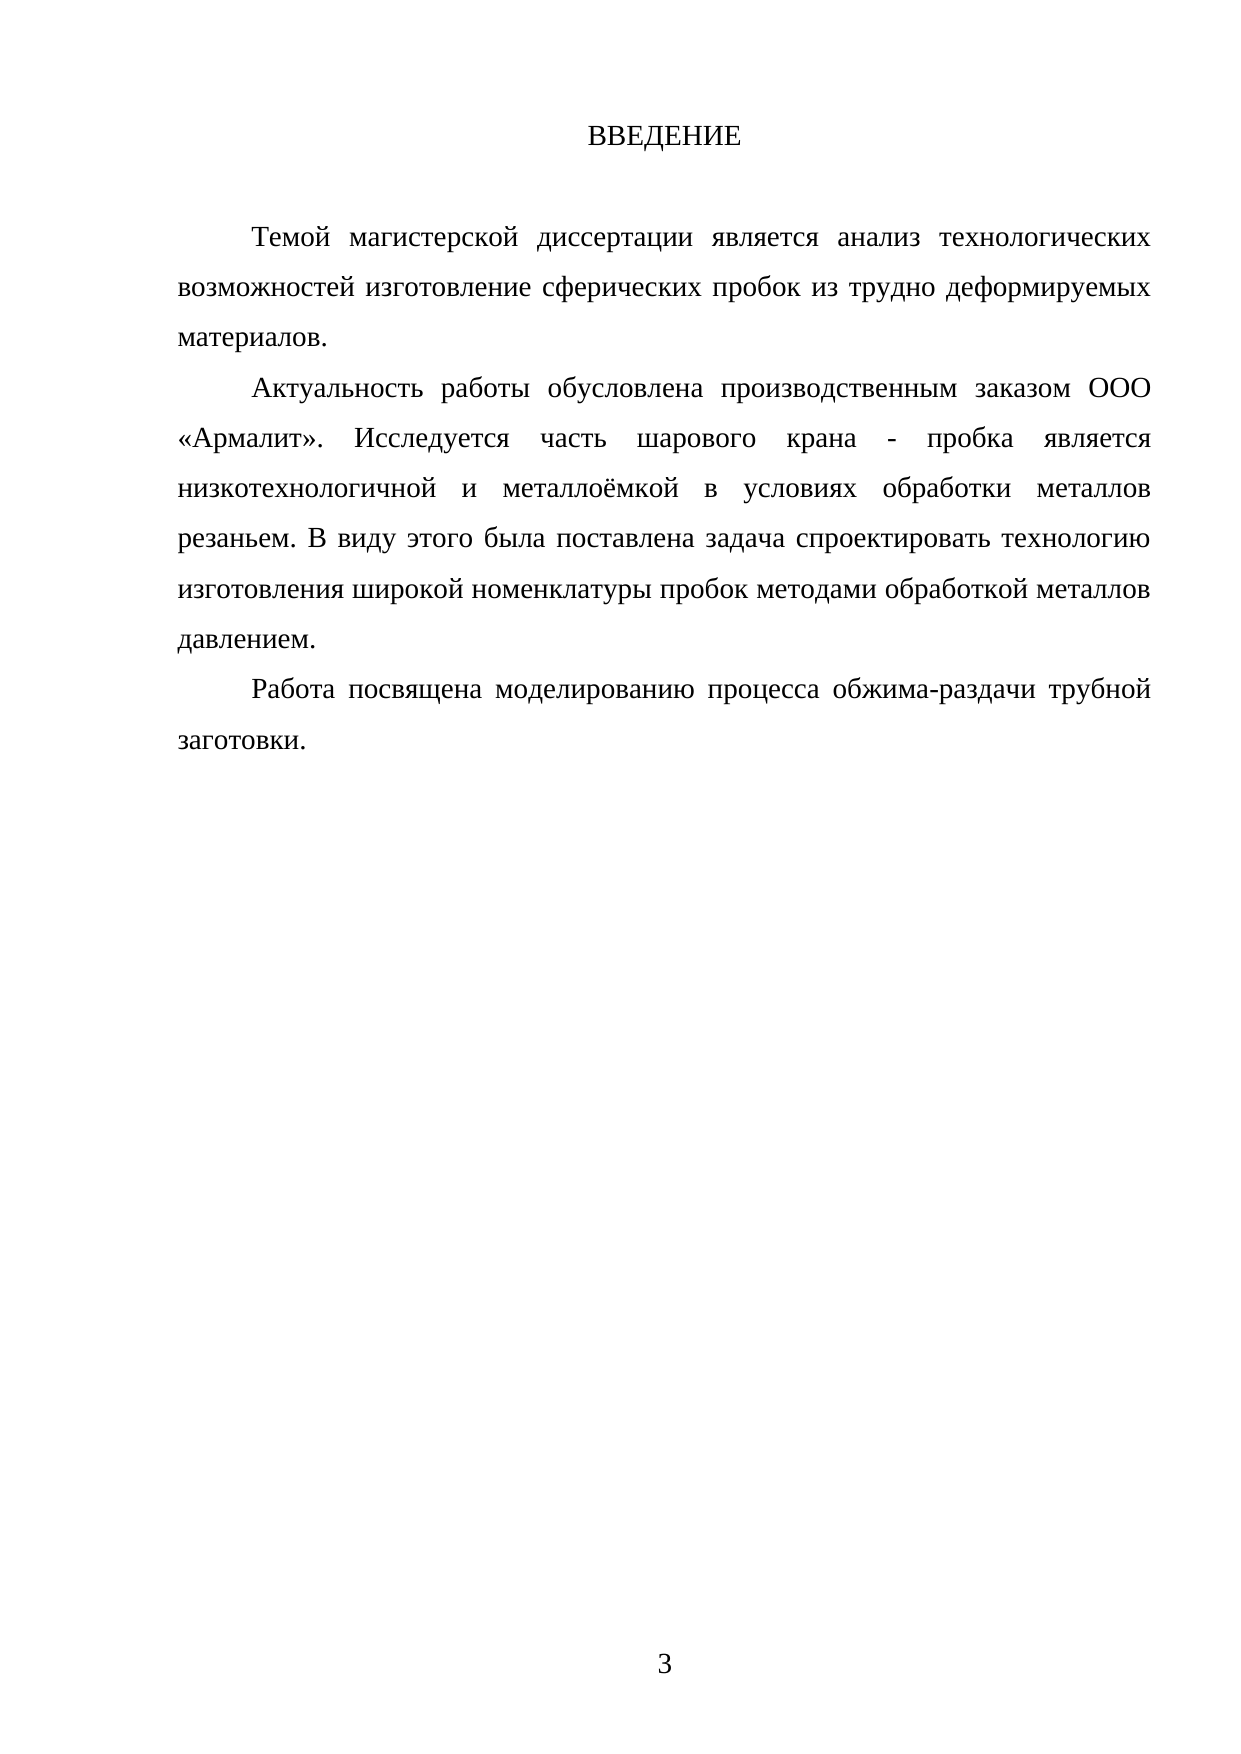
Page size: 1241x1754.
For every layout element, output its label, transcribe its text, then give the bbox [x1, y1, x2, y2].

subtitle Введение [177, 118, 1152, 152]
text Темой магистерской диссертации является анализ технологических возможностей изготовление сферических пробок из трудно деформируемых материалов. [177, 219, 1152, 353]
text Работа посвящена моделированию процесса обжима-раздачи трубной заготовки. [177, 672, 1152, 755]
text Актуальность работы обусловлена производственным заказом ООО «Армалит». Исследуется часть шарового крана - пробка является низкотехнологичной и металлоёмкой в условиях обработки металлов резаньем. В виду этого была поставлена задача спроектировать технологию изготовления широкой номенклатуры пробок методами обработкой металлов давлением. [177, 370, 1152, 655]
